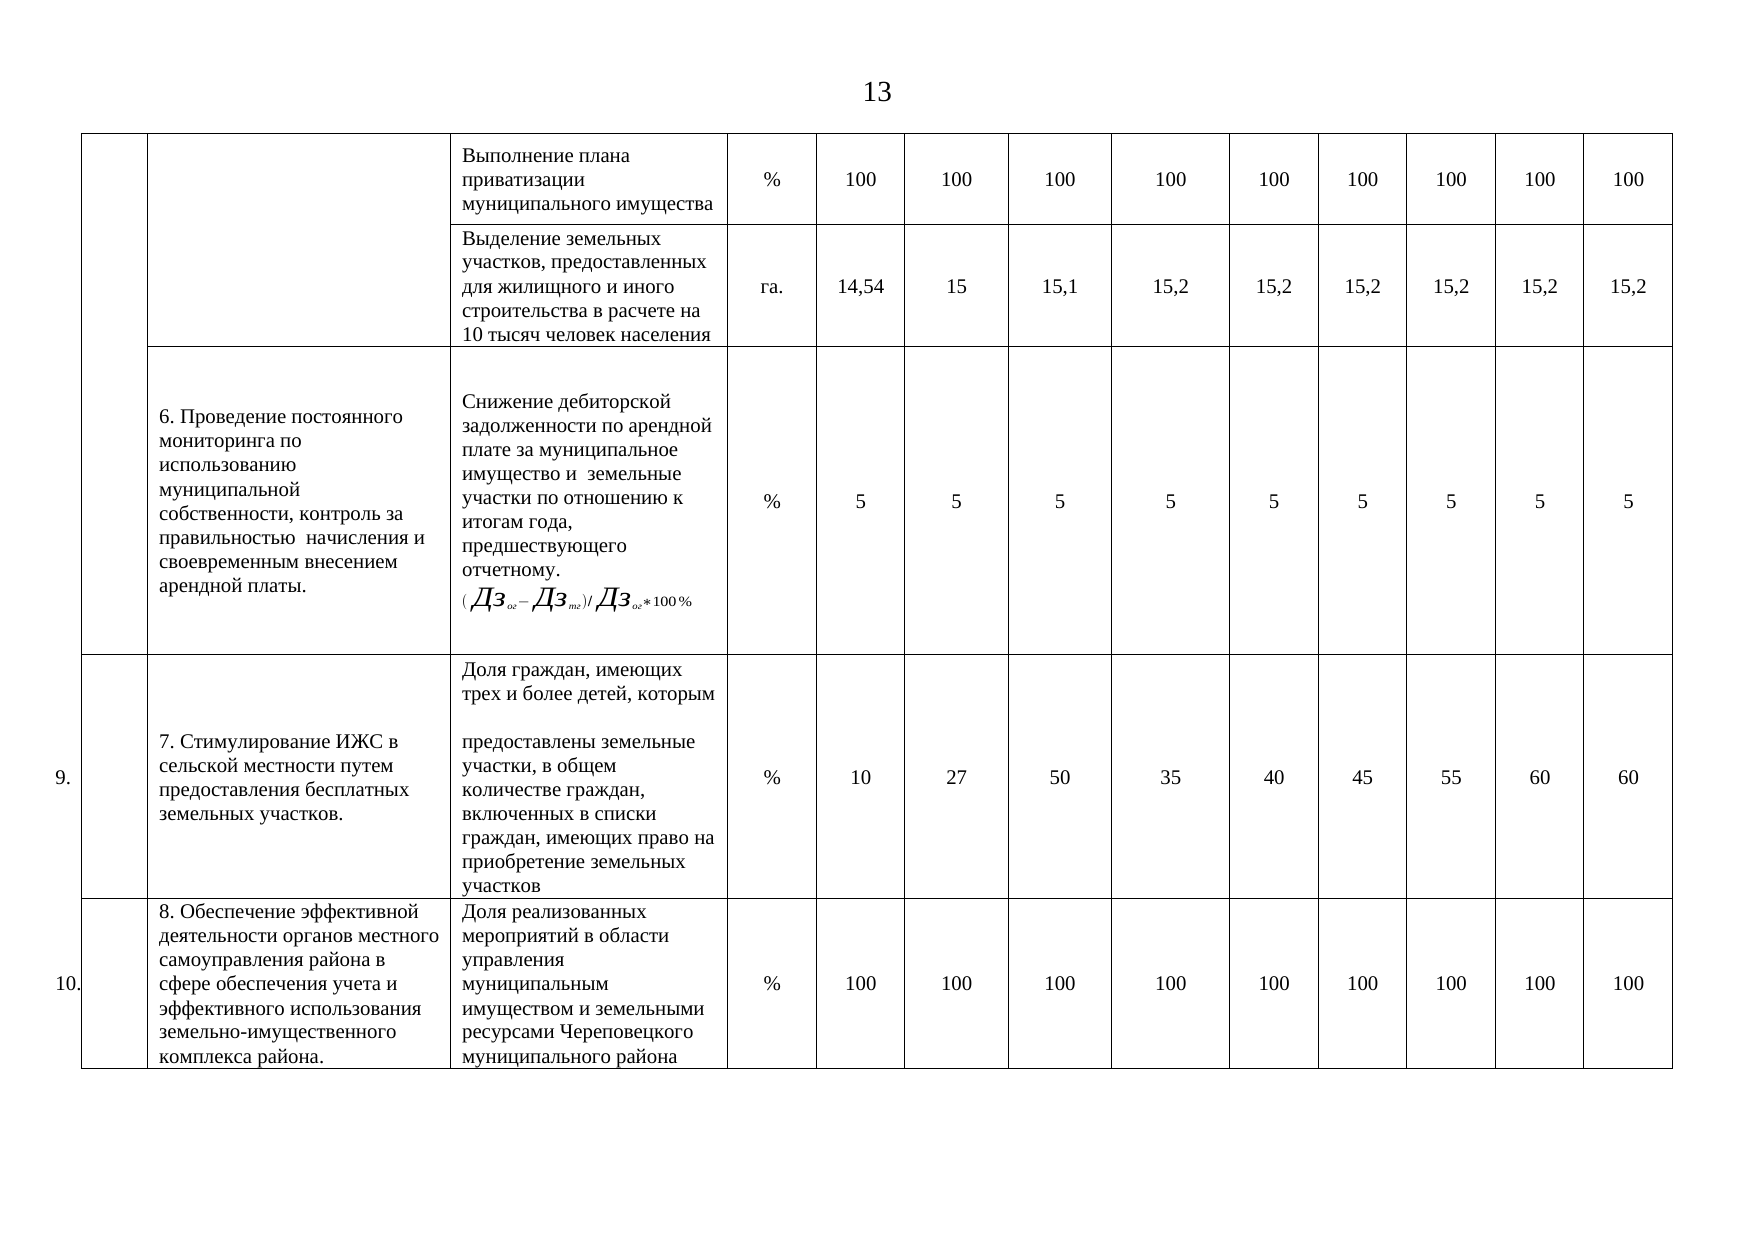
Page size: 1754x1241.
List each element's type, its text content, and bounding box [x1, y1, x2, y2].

table_cell 7. Стимулирование ИЖС в сельской местности путем предоставления бесплатных земельных участков. [148, 655, 450, 898]
table_cell 5 [1230, 347, 1318, 654]
table_cell 100 [1112, 134, 1229, 224]
table_cell 15,2 [1319, 225, 1406, 346]
table_cell 45 [1319, 655, 1406, 898]
table_cell Выполнение плана приватизации муниципального имущества [451, 134, 727, 224]
table_cell 5 [1496, 347, 1583, 654]
table_cell % [728, 134, 816, 224]
table_cell 5 [1319, 347, 1406, 654]
table_cell 100 [905, 899, 1008, 1068]
table_cell 10 [817, 655, 904, 898]
table_cell 100 [817, 899, 904, 1068]
table_cell 5 [1112, 347, 1229, 654]
table_cell 15 [905, 225, 1008, 346]
table_cell 5 [1407, 347, 1495, 654]
table_cell % [728, 899, 816, 1068]
table_cell 6. Проведение постоянного мониторинга по использованию муниципальной собственности, контроль за правильностью начисления и своевременным внесением арендной платы. [148, 347, 450, 654]
table_cell 100 [1319, 899, 1406, 1068]
table_cell 35 [1112, 655, 1229, 898]
table_cell 100 [1319, 134, 1406, 224]
table_cell 27 [905, 655, 1008, 898]
table_cell 8. Обеспечение эффективной деятельности органов местного самоуправления района в сфере обеспечения учета и эффективного использования земельно-имущественного комплекса района. [148, 899, 450, 1068]
table_cell га. [728, 225, 816, 346]
table_cell 100 [1009, 899, 1111, 1068]
table_cell 100 [1009, 134, 1111, 224]
table_cell % [728, 347, 816, 654]
table_cell [82, 655, 147, 898]
table_cell 5 [905, 347, 1008, 654]
table_cell 15,2 [1112, 225, 1229, 346]
table_cell [82, 899, 147, 1068]
table_cell 55 [1407, 655, 1495, 898]
table_cell 100 [1230, 134, 1318, 224]
table_cell 100 [1407, 899, 1495, 1068]
table_cell 5 [1584, 347, 1672, 654]
table_cell 100 [1407, 134, 1495, 224]
table_cell 15,2 [1407, 225, 1495, 346]
table_cell 15,2 [1584, 225, 1672, 346]
table_cell 100 [905, 134, 1008, 224]
table_cell 100 [1496, 899, 1583, 1068]
table_cell 100 [1112, 899, 1229, 1068]
table_cell 60 [1584, 655, 1672, 898]
table_cell 100 [1584, 134, 1672, 224]
table_cell 50 [1009, 655, 1111, 898]
table_cell 5 [817, 347, 904, 654]
table_cell Доля реализованных мероприятий в области управления муниципальным имуществом и земельными ресурсами Череповецкого муниципального района [451, 899, 727, 1068]
table_cell 100 [1230, 899, 1318, 1068]
table_cell 100 [817, 134, 904, 224]
table_cell 60 [1496, 655, 1583, 898]
table_cell 15,1 [1009, 225, 1111, 346]
table_cell Выделение земельных участков, предоставленных для жилищного и иного строительства в расчете на 10 тысяч человек населения [451, 225, 727, 346]
table_cell 100 [1584, 899, 1672, 1068]
table_cell 15,2 [1230, 225, 1318, 346]
table_cell 15,2 [1496, 225, 1583, 346]
table_cell % [728, 655, 816, 898]
table_cell 100 [1496, 134, 1583, 224]
table_cell 14,54 [817, 225, 904, 346]
table_cell Доля граждан, имеющих трех и более детей, которым предоставлены земельные участки, в общем количестве граждан, включенных в списки граждан, имеющих право на приобретение земельных участков [451, 655, 727, 898]
table_cell 5 [1009, 347, 1111, 654]
table_cell Снижение дебиторской задолженности по арендной плате за муниципальное имущество и земельные участки по отношению к итогам года, предшествующего отчетному. [451, 347, 727, 654]
table_cell 40 [1230, 655, 1318, 898]
